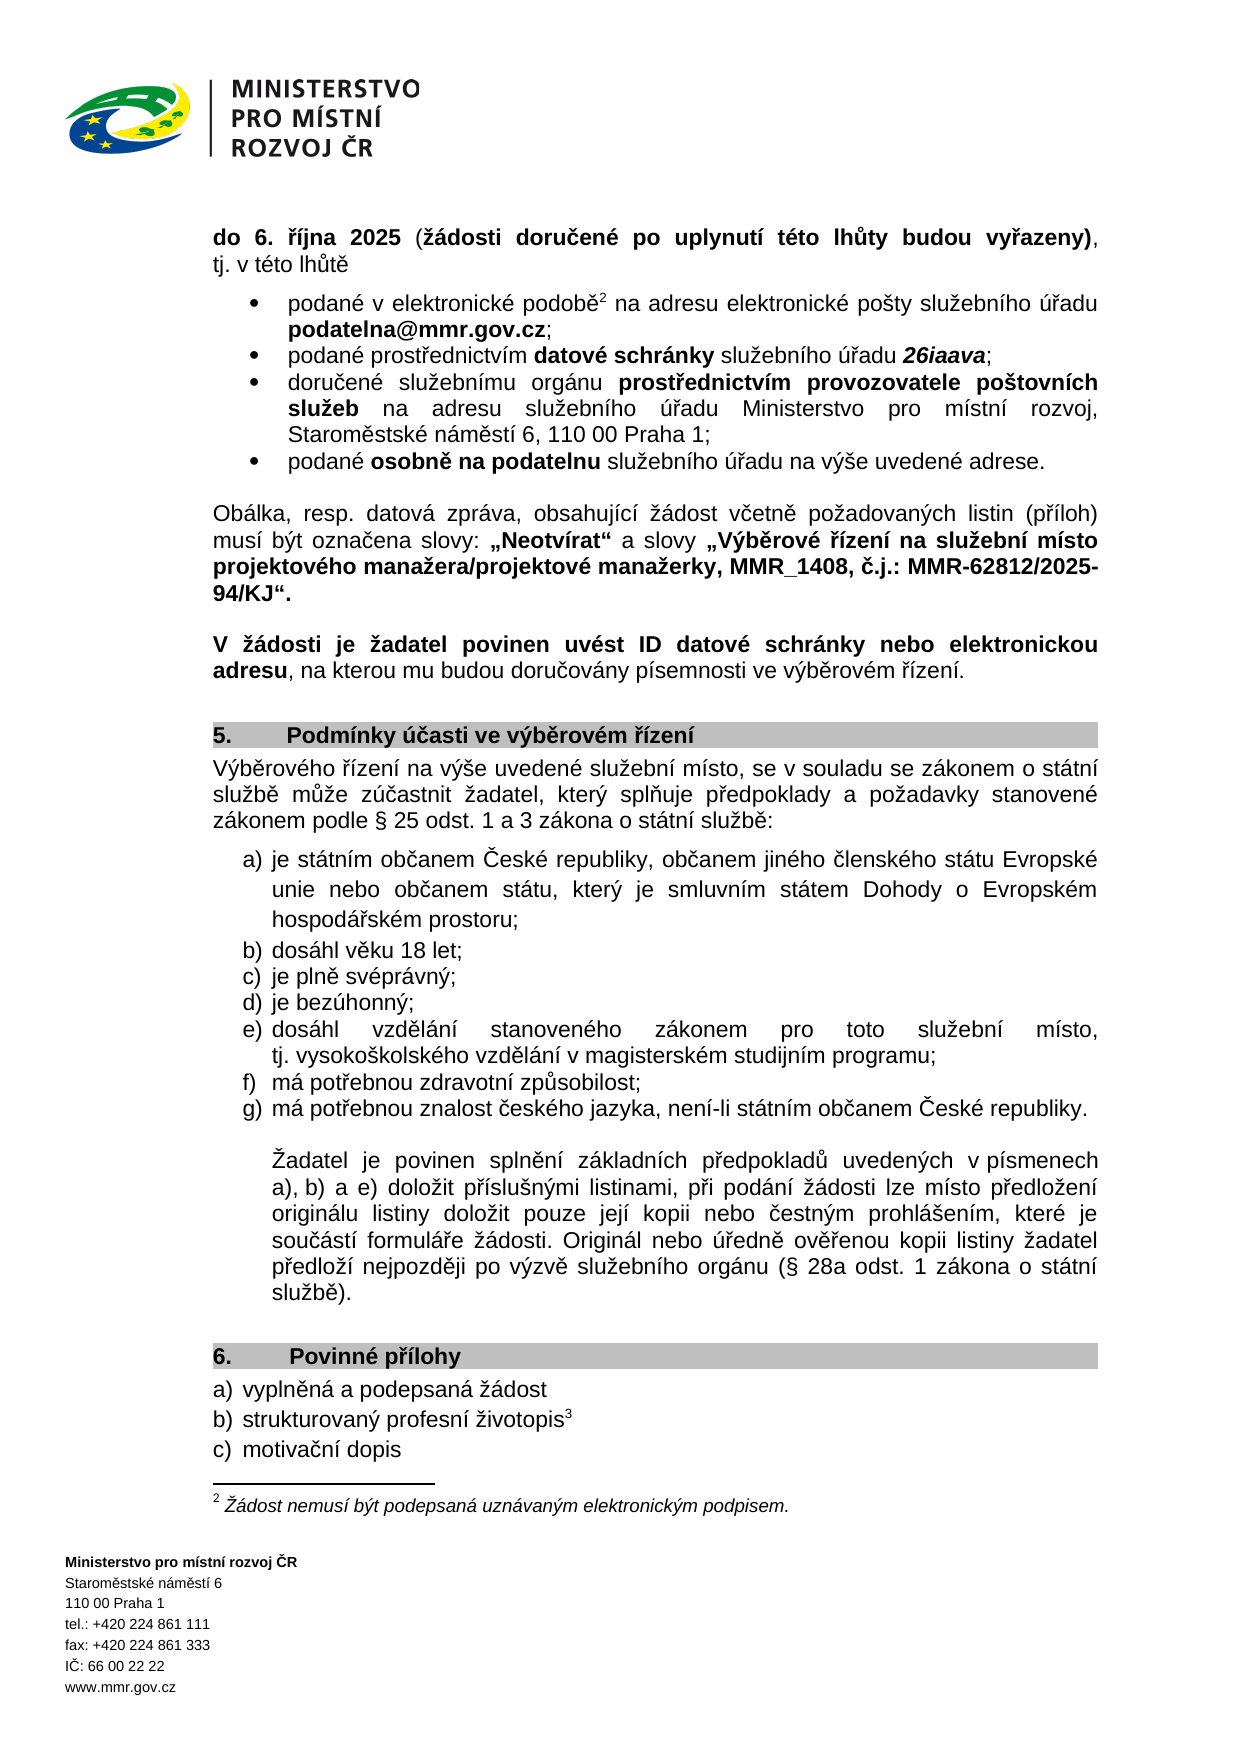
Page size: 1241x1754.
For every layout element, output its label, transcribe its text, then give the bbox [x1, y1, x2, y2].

list podané v elektronické podobě na adresu elektronické pošty služebního úřadu podatelna@mmr.gov.cz; [250, 289, 1098, 342]
subtitle 5. Podmínky účasti ve výběrovém řízení [213, 722, 1098, 748]
list doručené služebnímu orgánu prostřednictvím provozovatele poštovních služeb na adresu služebního úřadu Ministerstvo pro místní rozvoj, Staroměstské náměstí 6, 110 00 Praha 1; [250, 369, 1098, 448]
list podané osobně na podatelnu služebního úřadu na výše uvedené adrese. [250, 448, 1098, 474]
list je bezúhonný; [242, 989, 1098, 1016]
list vyplněná a podepsaná žádost [213, 1376, 1098, 1402]
picture [65, 79, 420, 157]
text Žadatel je povinen splnění základních předpokladů uvedených v písmenech a), b) a e) doložit příslušnými listinami, při podání žádosti lze místo předložení originálu listiny doložit pouze její kopii nebo čestným prohlášením, které je součástí formuláře žádosti. Originál nebo úředně ověřenou kopii listiny žadatel předloží nejpozději po výzvě služebního orgánu (§ 28a odst. 1 zákona o státní službě). [272, 1147, 1098, 1306]
list dosáhl vzdělání stanoveného zákonem pro toto služební místo, tj. vysokoškolského vzdělání v magisterském studijním programu; [242, 1016, 1098, 1068]
list je plně svéprávný; [242, 963, 1098, 989]
text Obálka, resp. datová zpráva, obsahující žádost včetně požadovaných listin (příloh) musí být označena slovy: „Neotvírat“ a slovy „Výběrové řízení na služební místo projektového manažera/projektové manažerky, MMR_1408, č.j.: MMR-62812/2025-94/KJ“. [213, 500, 1098, 606]
list má potřebnou znalost českého jazyka, není-li státním občanem České republiky. [242, 1095, 1098, 1121]
text Výběrového řízení na výše uvedené služební místo, se v souladu se zákonem o státní službě může zúčastnit žadatel, který splňuje předpoklady a požadavky stanovené zákonem podle § 25 odst. 1 a 3 zákona o státní službě: [213, 754, 1098, 833]
list strukturovaný profesní životopis [213, 1406, 1098, 1432]
subtitle 6. Povinné přílohy [213, 1343, 1098, 1369]
text V žádosti je žadatel povinen uvést ID datové schránky nebo elektronickou adresu, na kterou mu budou doručovány písemnosti ve výběrovém řízení. [213, 631, 1098, 684]
list dosáhl věku 18 let; [242, 937, 1098, 963]
list je státním občanem České republiky, občanem jiného členského státu Evropské unie nebo občanem státu, který je smluvním státem Dohody o Evropském hospodářském prostoru; [242, 846, 1098, 933]
list motivační dopis [213, 1436, 1098, 1462]
list má potřebnou zdravotní způsobilost; [242, 1068, 1098, 1095]
list podané prostřednictvím datové schránky služebního úřadu 26iaava; [250, 342, 1098, 369]
